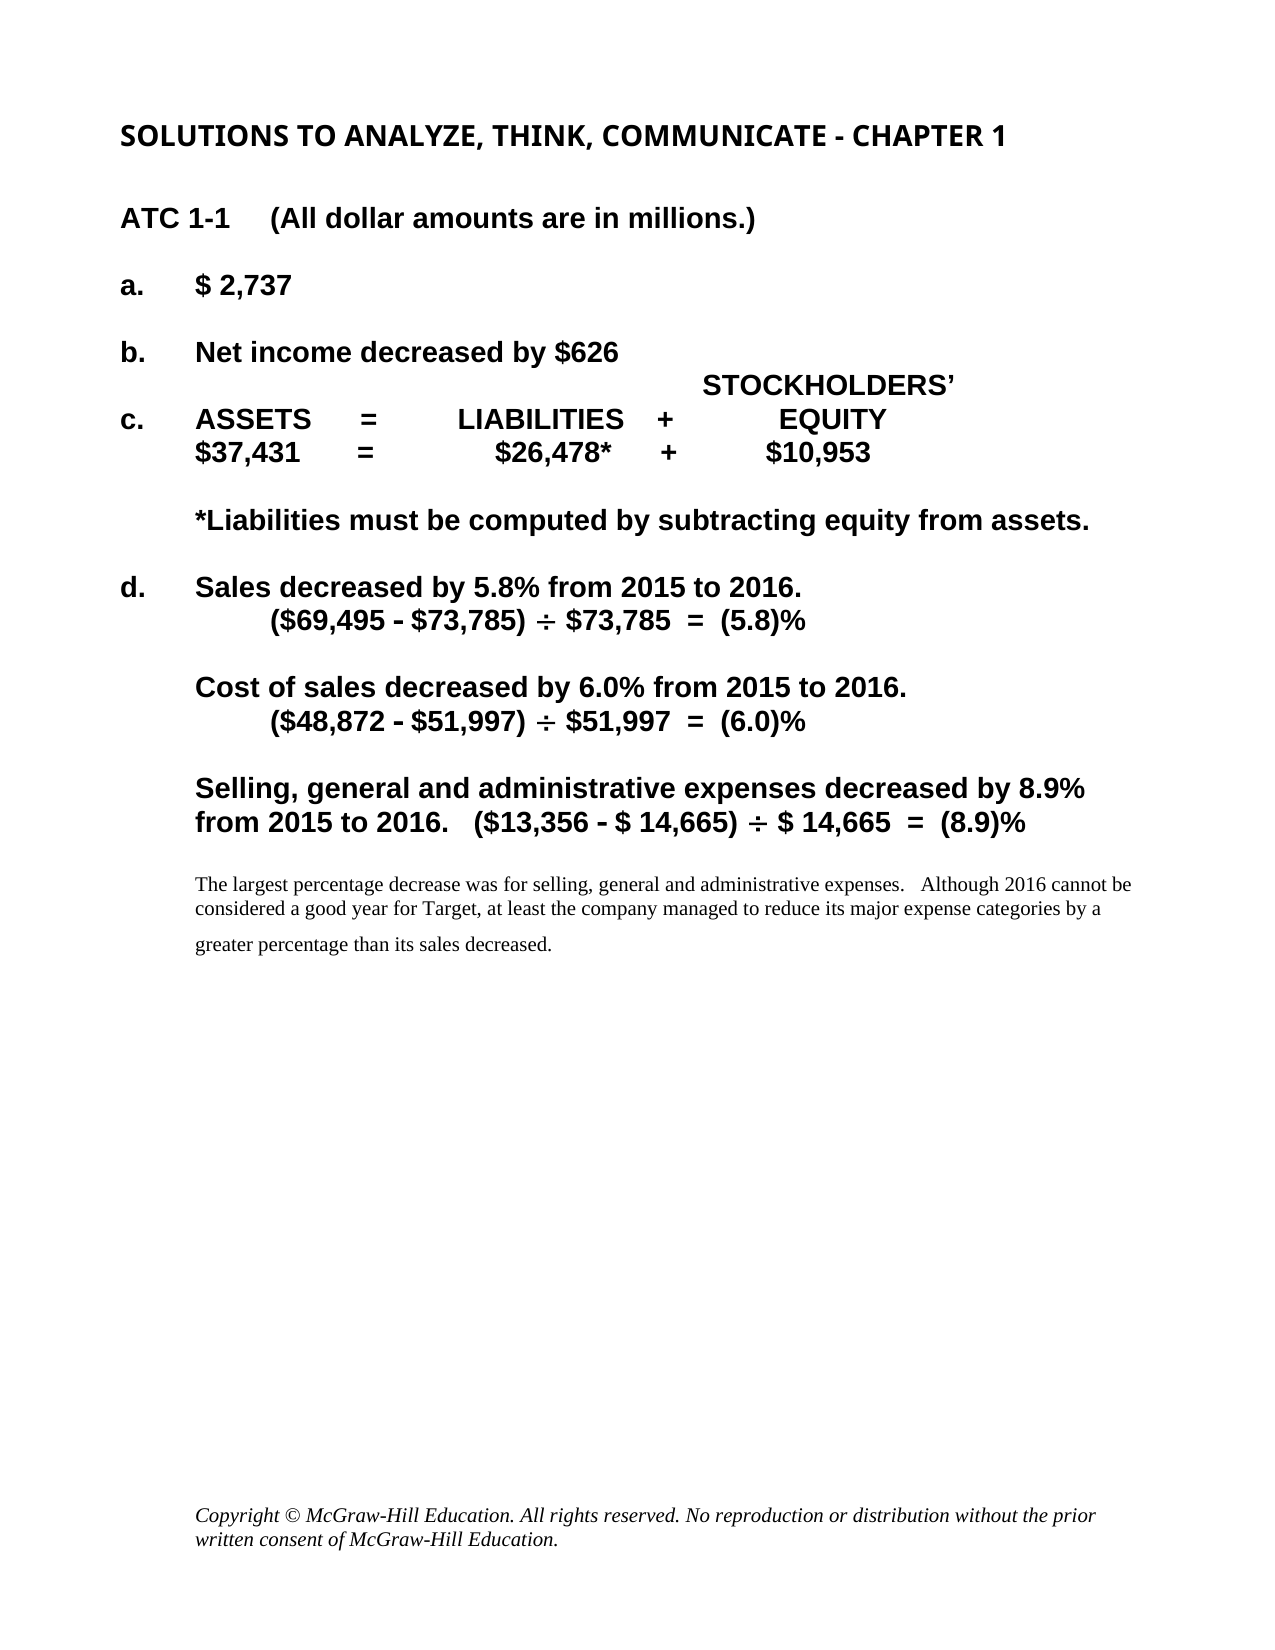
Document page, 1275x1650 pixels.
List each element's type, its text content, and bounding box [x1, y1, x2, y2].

text a. $ 2,737 [120, 268, 1155, 301]
text *Liabilities must be computed by subtracting equity from assets. [120, 502, 1155, 536]
text Selling, general and administrative expenses decreased by 8.9% from 2015 to 2016. ($13,356 $ 14,665) $ 14,665 = (8.9)% [195, 771, 1155, 838]
text STOCKHOLDERS’ [595, 368, 1155, 402]
text d. Sales decreased by 5.8% from 2015 to 2016. [120, 569, 1155, 603]
text ($69,495 $73,785) $73,785 = (5.8)% [270, 603, 1155, 637]
text Cost of sales decreased by 6.0% from 2015 to 2016. [195, 670, 1155, 704]
text c. ASSETS = LIABILITIES + EQUITY [120, 402, 1155, 435]
text ATC 1-1 (All dollar amounts are in millions.) [120, 201, 1155, 234]
subtitle SOLUTIONS TO ANALYZE, THINK, COMMUNICATE - CHAPTER 1 [120, 115, 1155, 155]
text b. Net income decreased by $626 [120, 335, 1155, 368]
text The largest percentage decrease was for selling, general and administrative expenses. Although 2016 cannot be considered a good year for Target, at least the company managed to reduce its major expense categories by a greater percentage than its sales decreased. [195, 872, 1155, 960]
text ($48,872 $51,997) $51,997 = (6.0)% [270, 704, 1155, 738]
text $37,431 = $26,478* + $10,953 [120, 435, 1155, 469]
